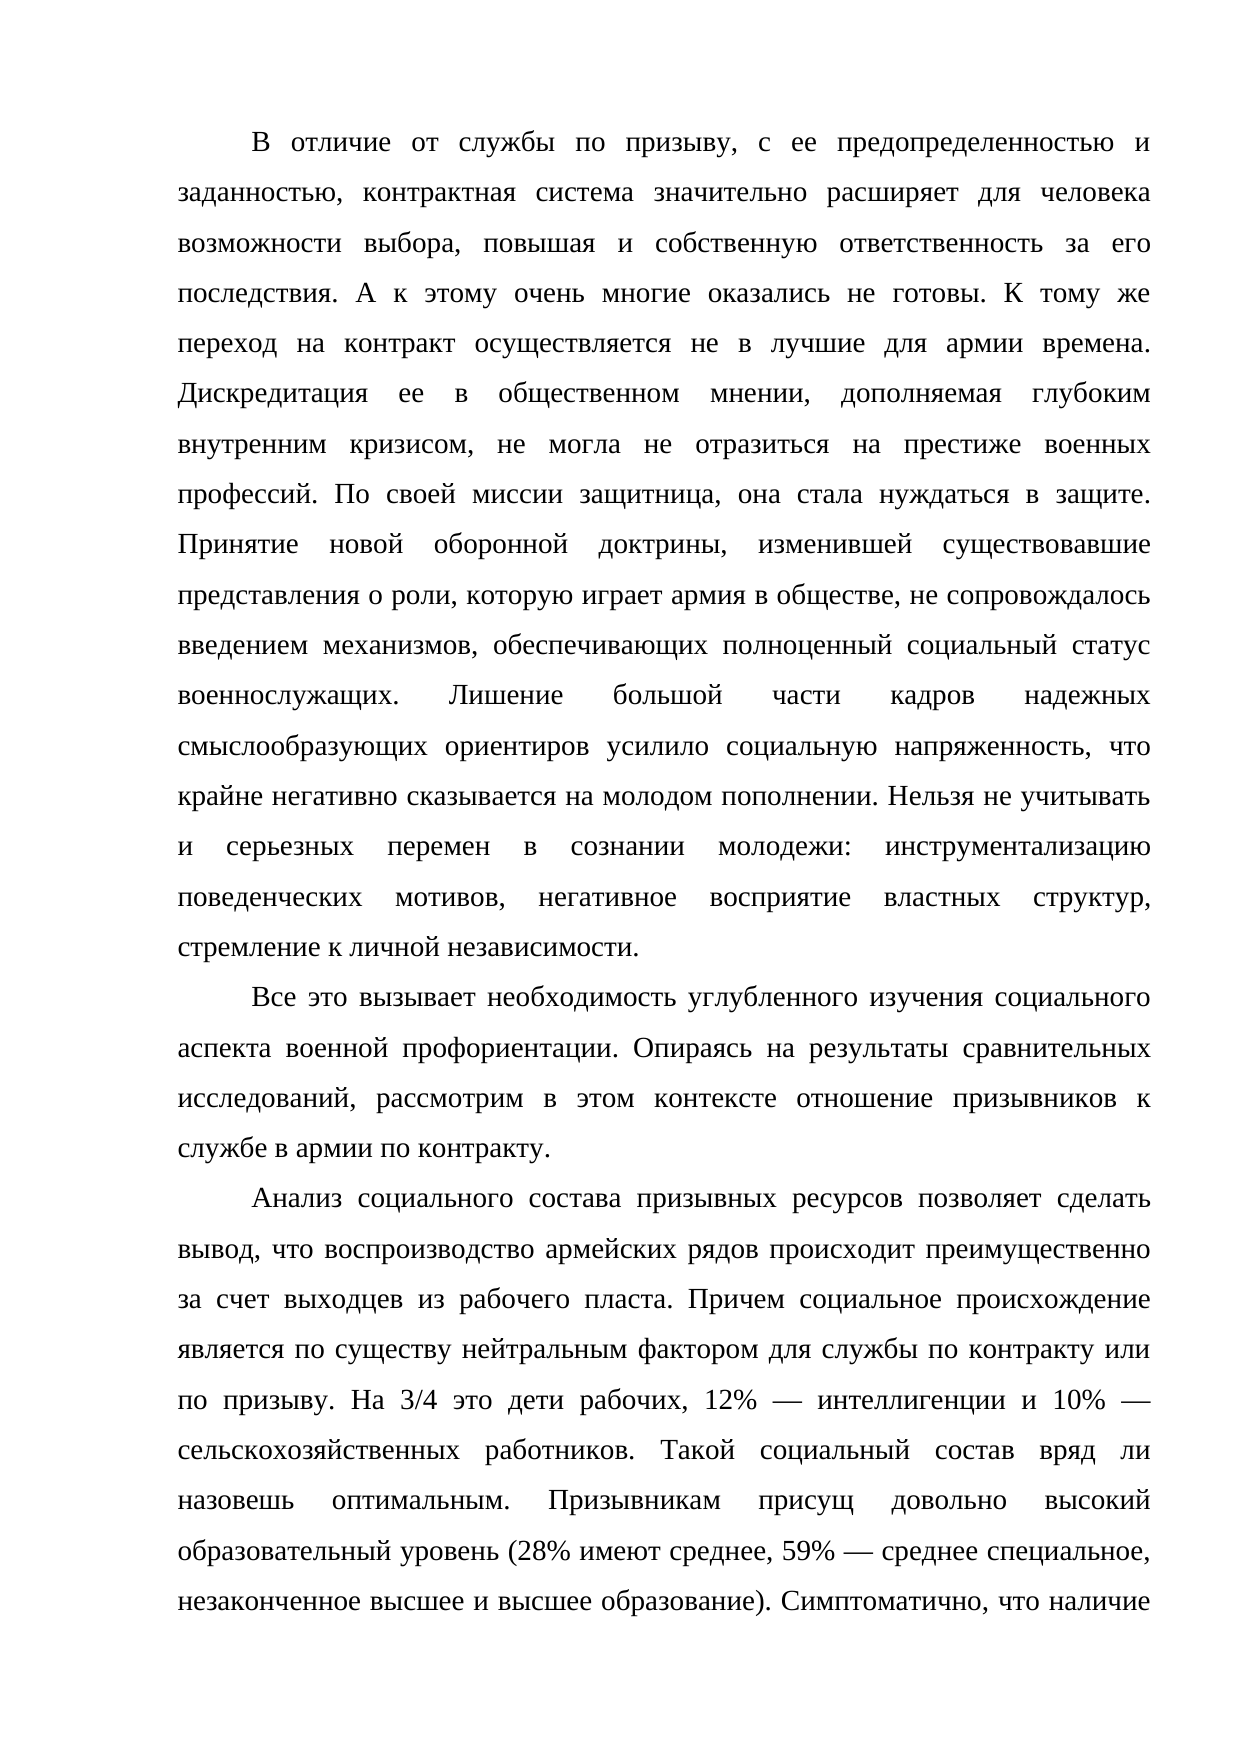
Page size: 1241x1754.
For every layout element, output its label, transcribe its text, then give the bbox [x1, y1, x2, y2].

text В отличие от службы по призыву, с ее предопределенностью и заданностью, контрактная система значительно расширяет для человека возможности выбора, повышая и собственную ответственность за его последствия. А к этому очень многие оказались не готовы. К тому же переход на контракт осуществляется не в лучшие для армии времена. Дискредитация ее в общественном мнении, дополняемая глубоким внутренним кризисом, не могла не отразиться на престиже военных профессий. По своей миссии защитница, она стала нуждаться в защите. Принятие новой оборонной доктрины, изменившей существовавшие представления о роли, которую играет армия в обществе, не сопровождалось введением механизмов, обеспечивающих полноценный социальный статус военнослужащих. Лишение большой части кадров надежных смыслообразующих ориентиров усилило социальную напряженность, что крайне негативно сказывается на молодом пополнении. Нельзя не учитывать и серьезных перемен в сознании молодежи: инструментализацию поведенческих мотивов, негативное восприятие властных структур, стремление к личной независимости. [177, 124, 1152, 963]
text Все это вызывает необходимость углубленного изучения социального аспекта военной профориентации. Опираясь на результаты сравнительных исследований, рассмотрим в этом контексте отношение призывников к службе в армии по контракту. [177, 979, 1152, 1164]
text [177, 1181, 1152, 1617]
